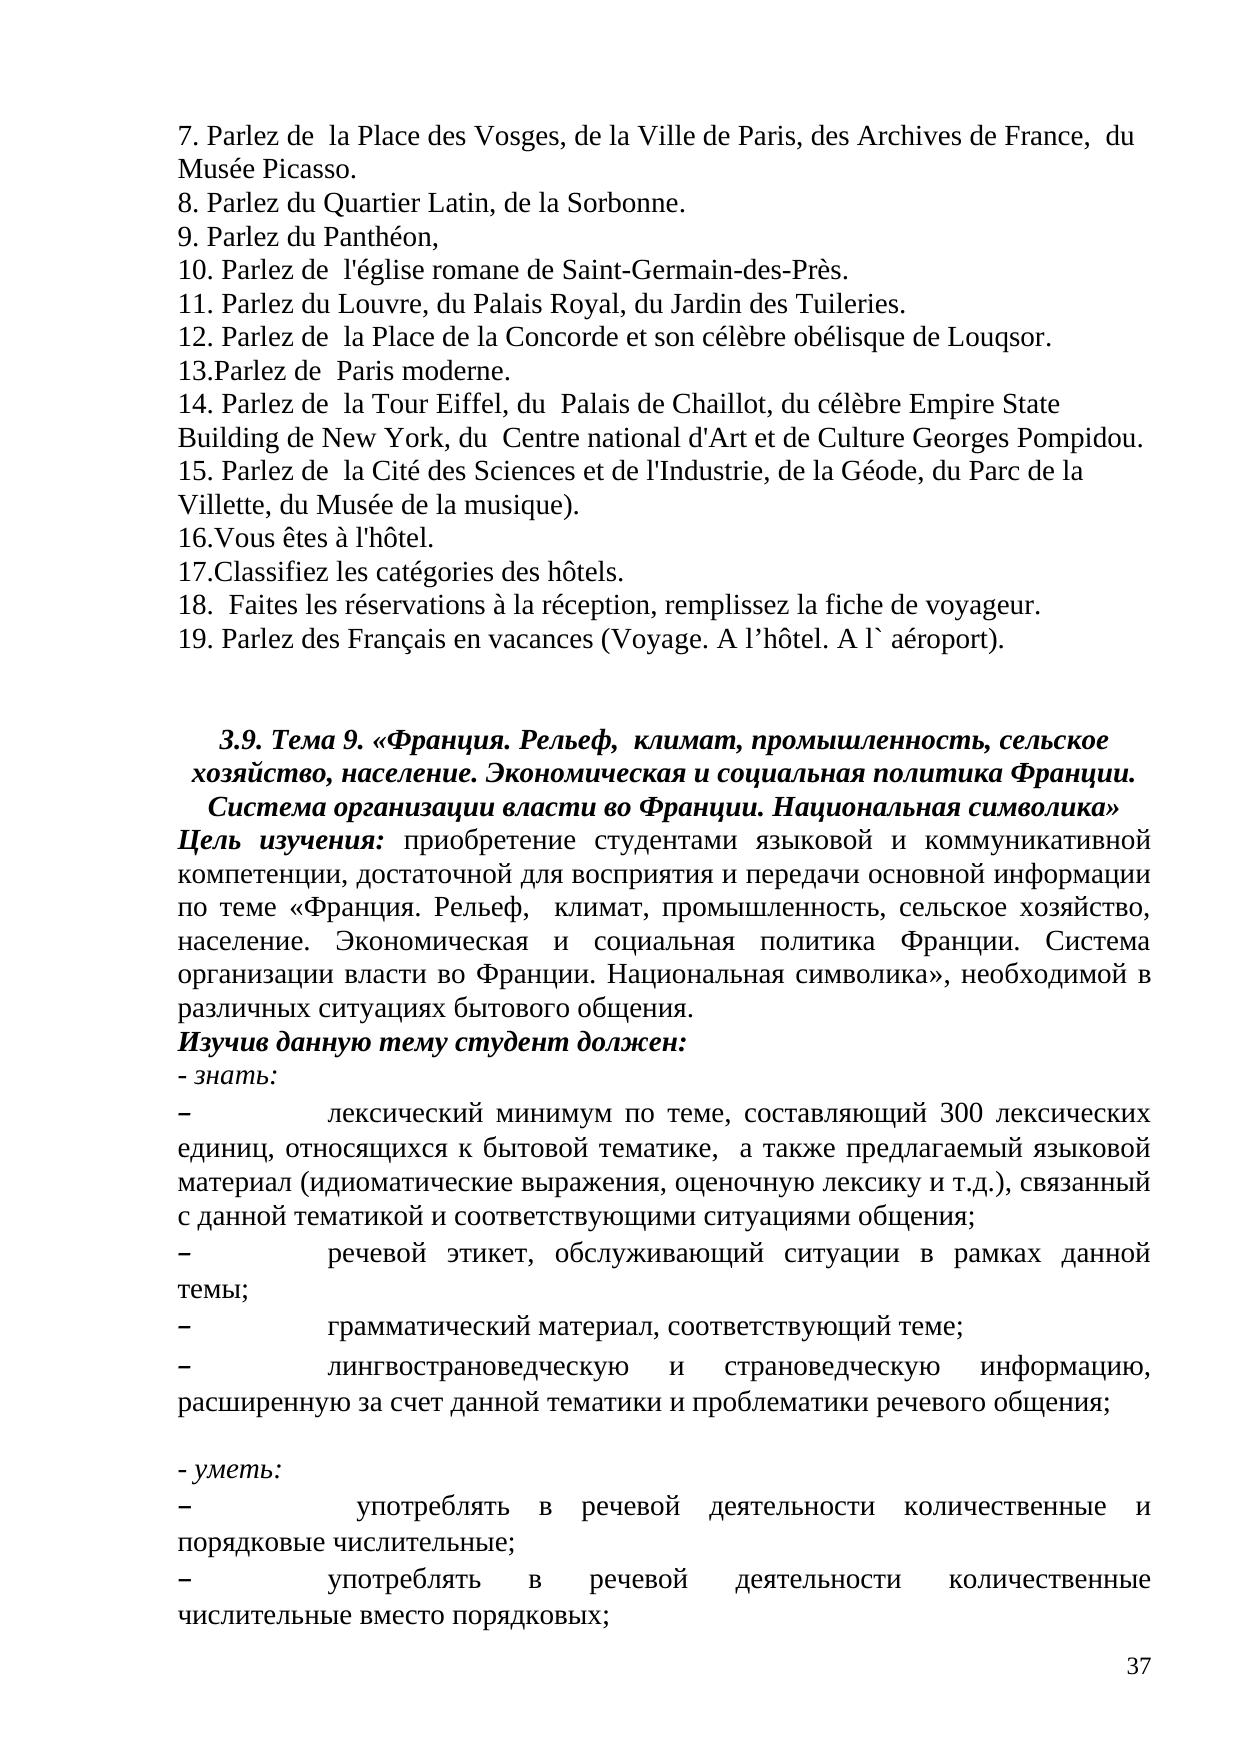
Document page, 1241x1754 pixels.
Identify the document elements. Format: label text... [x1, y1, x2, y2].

list лингвострановедческую и страноведческую информацию, расширенную за счет данной тематики и проблематики речевого общения; [177, 1344, 1152, 1417]
text 9. Parlez du Panthéon, [177, 219, 1152, 252]
list употреблять в речевой деятельности количественные числительные вместо порядковых; [177, 1558, 1152, 1631]
text 7. Parlez de des Vosges, de de Paris, des Archives de France, du Musée Picasso. [177, 118, 1152, 185]
text Изучив данную тему студент должен: [177, 1024, 1152, 1057]
text 10. Parlez de l'église romane de Saint-Germain-des-Près. [177, 252, 1152, 286]
text 15. Parlez de des Sciences et de l'Industrie, de , du Parc de , du Musée de la musique). [177, 453, 1152, 521]
list речевой этикет, обслуживающий ситуации в рамках данной темы; [177, 1231, 1152, 1304]
text 12. Parlez de de et son célèbre obélisque de Louqsor. [177, 319, 1152, 353]
text - уметь: [177, 1451, 1152, 1484]
text 11. Parlez du Louvre, du Palais Royal, du Jardin des Tuileries. [177, 286, 1152, 319]
text - знать: [177, 1057, 1152, 1091]
text 13.Parlez de Paris moderne. [177, 353, 1152, 386]
list грамматический материал, соответствующий теме; [177, 1304, 1152, 1344]
text 17.Classifiez les catégories des hôtels. [177, 554, 1152, 588]
text 8. Parlez du Quartier Latin, de [177, 185, 1152, 219]
list лексический минимум по теме, составляющий 300 лексических единиц, относящихся к бытовой тематике, а также предлагаемый языковой материал (идиоматические выражения, оценочную лексику и т.д.), связанный с данной тематикой и соответствующими ситуациями общения; [177, 1091, 1152, 1231]
text 18. Faites les réservations à la réception, remplissez la fiche de voyageur. [177, 588, 1152, 621]
text 14. Parlez de , du Palais de Chaillot, du célèbre Empire State Building de New York, du Centre national d'Art et de Culture Georges Pompidou. [177, 386, 1152, 453]
text 16.Vous êtes à l'hôtel. [177, 521, 1152, 554]
text Цель изучения: приобретение студентами языковой и коммуникативной компетенции, достаточной для восприятия и передачи основной информации по теме «Франция. Рельеф, климат, промышленность, сельское хозяйство, население. Экономическая и социальная политика Франции. Система организации власти во Франции. Национальная символика», необходимой в различных ситуациях бытового общения. [177, 822, 1152, 1024]
text 19. Parlez des Français en vacances (Voyage. A l’hôtel. A l` aéroport). [177, 621, 1152, 655]
subtitle 3.9. Тема 9. «Франция. Рельеф, климат, промышленность, сельское хозяйство, население. Экономическая и социальная политика Франции. Система организации власти во Франции. Национальная символика» [177, 722, 1152, 822]
list употреблять в речевой деятельности количественные и порядковые числительные; [177, 1484, 1152, 1558]
